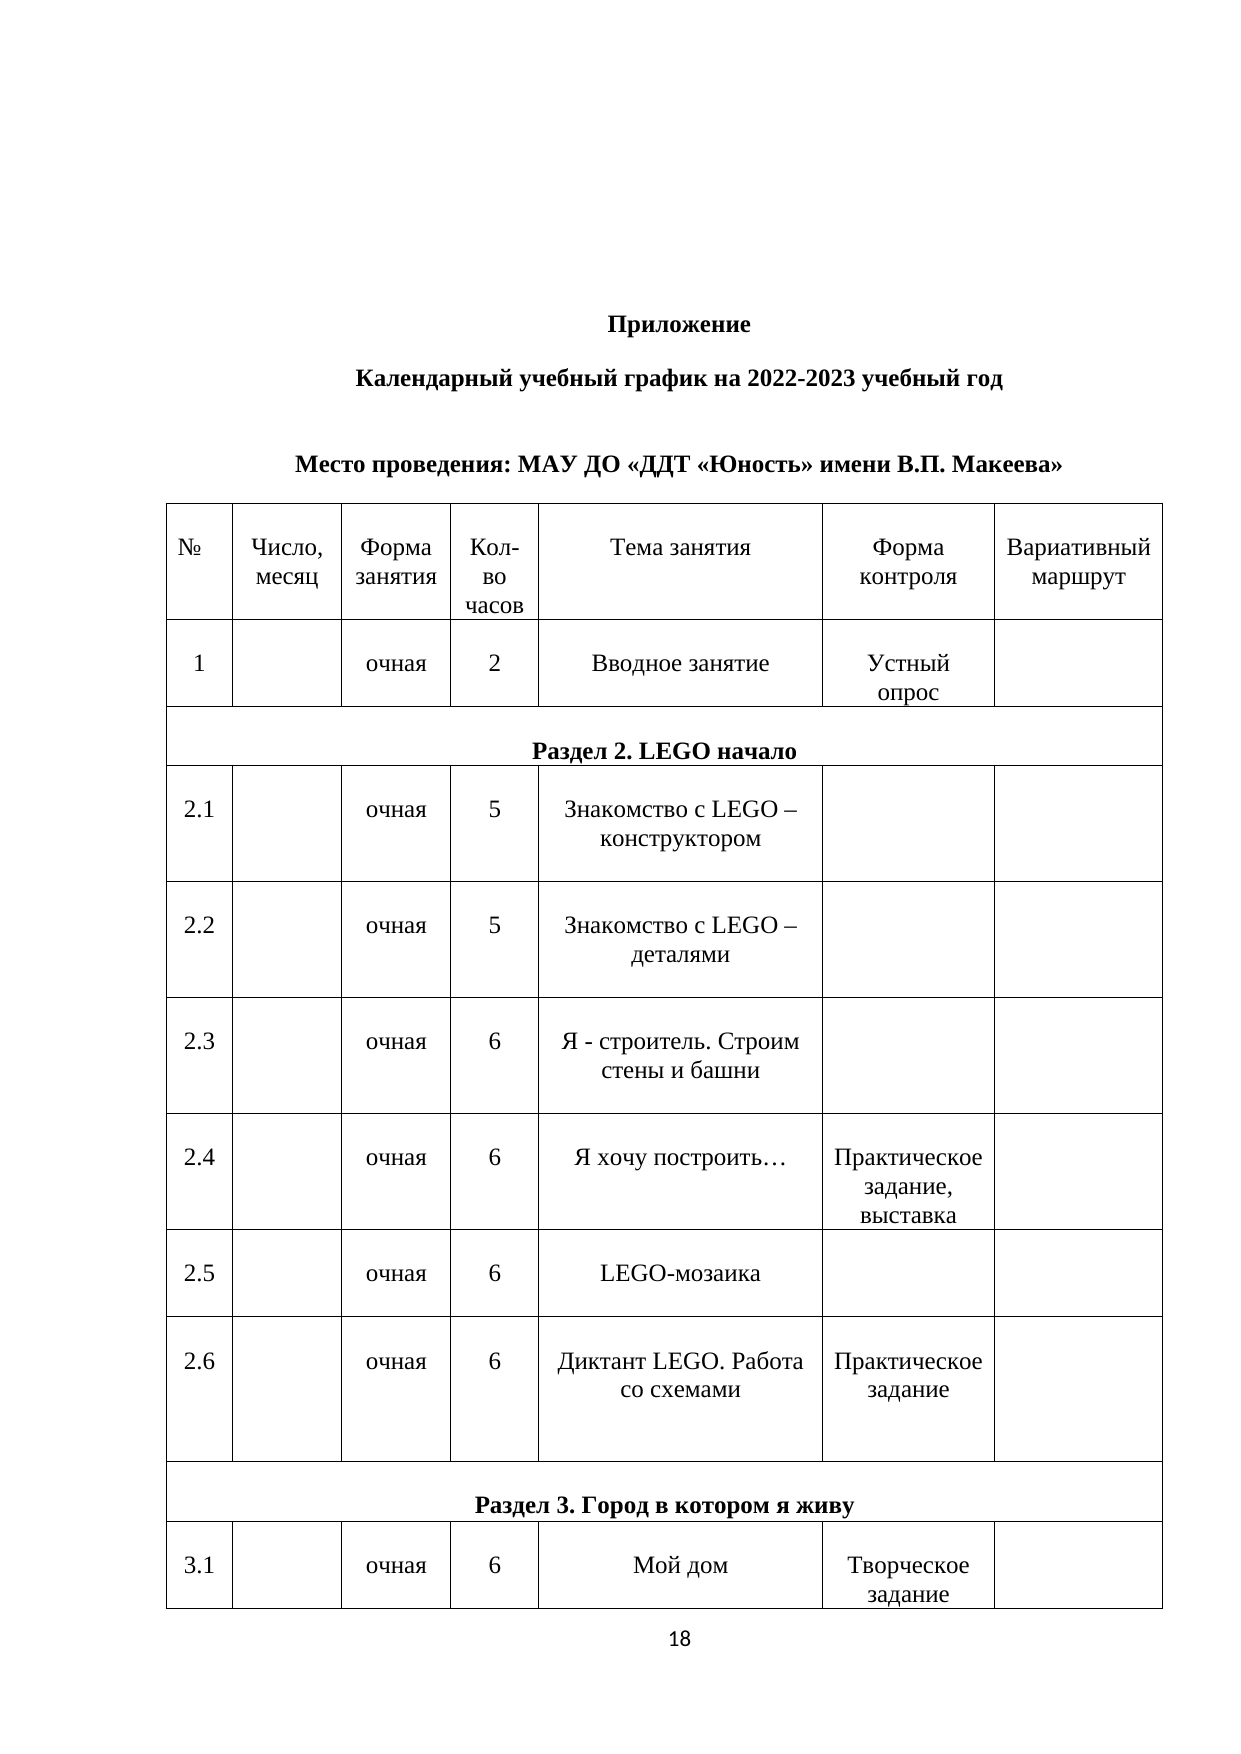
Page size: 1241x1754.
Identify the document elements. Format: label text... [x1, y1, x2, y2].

table_header Кол-во часов [451, 504, 538, 619]
table_cell [823, 1230, 994, 1316]
table_cell [233, 1522, 341, 1608]
table_cell 6 [451, 1317, 538, 1461]
table_header Форма контроля [823, 504, 994, 619]
table_header Форма занятия [342, 504, 450, 619]
table_cell [233, 1317, 341, 1461]
table_cell [823, 882, 994, 997]
table_cell [995, 882, 1162, 997]
table_cell 3.1 [167, 1522, 232, 1608]
table_cell очная [342, 1114, 450, 1229]
table_cell [233, 1230, 341, 1316]
table_cell 6 [451, 1114, 538, 1229]
table_cell [233, 766, 341, 881]
table_cell Раздел 3. Город в котором я живу [167, 1462, 1162, 1521]
table_cell [995, 1317, 1162, 1461]
table_cell очная [342, 1317, 450, 1461]
table_cell [233, 1114, 341, 1229]
table_cell 2.1 [167, 766, 232, 881]
table_cell Диктант LEGO. Работа со схемами [539, 1317, 822, 1461]
table_cell 2.3 [167, 998, 232, 1113]
table_cell 6 [451, 1522, 538, 1608]
table_cell Знакомство с LEGO – конструктором [539, 766, 822, 881]
table_cell Творческое задание [823, 1522, 994, 1608]
table_cell Вводное занятие [539, 620, 822, 706]
table_cell Устный опрос [823, 620, 994, 706]
table_cell очная [342, 766, 450, 881]
table_cell очная [342, 620, 450, 706]
table_cell 5 [451, 882, 538, 997]
table_cell очная [342, 882, 450, 997]
table_cell [995, 620, 1162, 706]
table_header Вариативный маршрут [995, 504, 1162, 619]
table_cell [233, 620, 341, 706]
table_cell Я - строитель. Строим стены и башни [539, 998, 822, 1113]
table_cell [233, 882, 341, 997]
table_cell очная [342, 998, 450, 1113]
table_cell очная [342, 1230, 450, 1316]
table_cell Практическое задание [823, 1317, 994, 1461]
table_cell Мой дом [539, 1522, 822, 1608]
table_header Тема занятия [539, 504, 822, 619]
table_cell [995, 766, 1162, 881]
table_cell Я хочу построить… [539, 1114, 822, 1229]
table_cell [233, 998, 341, 1113]
subtitle Календарный учебный график на 2022-2023 учебный год [177, 363, 1181, 391]
table_cell 6 [451, 1230, 538, 1316]
table_cell очная [342, 1522, 450, 1608]
table_cell [995, 1230, 1162, 1316]
table_header № [167, 504, 232, 619]
table_header Число, месяц [233, 504, 341, 619]
table_cell [823, 766, 994, 881]
table_cell [823, 998, 994, 1113]
text Место проведения: МАУ ДО «ДДТ «Юность» имени В.П. Макеева» [177, 449, 1181, 477]
table_cell 2.5 [167, 1230, 232, 1316]
table_cell Раздел 2. LEGO начало [167, 707, 1162, 764]
table_cell 1 [167, 620, 232, 706]
table_cell Практическое задание, выставка [823, 1114, 994, 1229]
table_cell 2.2 [167, 882, 232, 997]
table_cell [995, 998, 1162, 1113]
table_cell 2.6 [167, 1317, 232, 1461]
table_cell 5 [451, 766, 538, 881]
table_cell 2.4 [167, 1114, 232, 1229]
table_cell LEGO-мозаика [539, 1230, 822, 1316]
table_cell [995, 1522, 1162, 1608]
table_cell Знакомство с LEGO – деталями [539, 882, 822, 997]
subtitle Приложение [177, 309, 1181, 338]
table_cell 6 [451, 998, 538, 1113]
table_cell [995, 1114, 1162, 1229]
table_cell 2 [451, 620, 538, 706]
